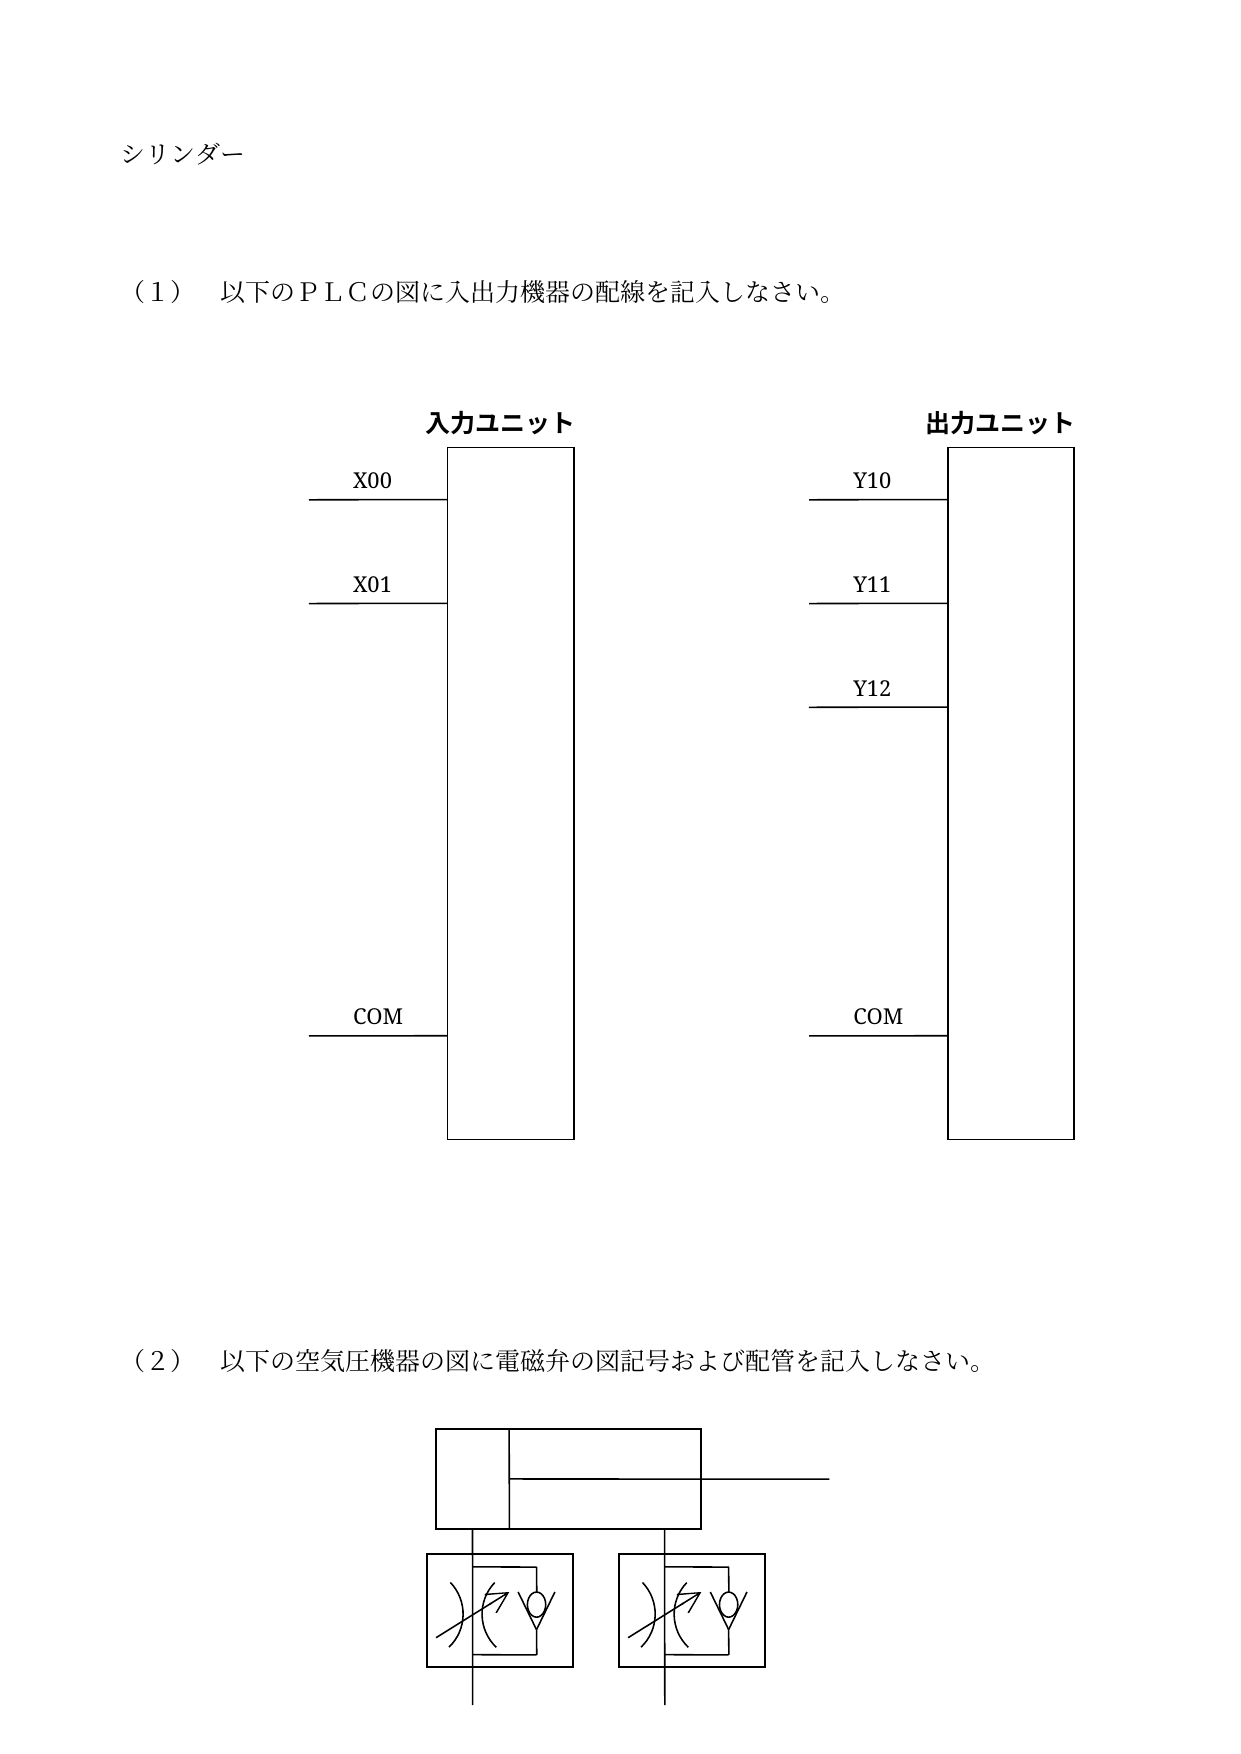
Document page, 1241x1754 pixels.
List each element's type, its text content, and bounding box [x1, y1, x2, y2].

list 以下の空気圧機器の図に電磁弁の図記号および配管を記入しなさい。 [120, 1325, 1120, 1394]
text シリンダー [120, 118, 1120, 187]
list 以下のＰＬＣの図に入出力機器の配線を記入しなさい。 [120, 256, 1120, 325]
